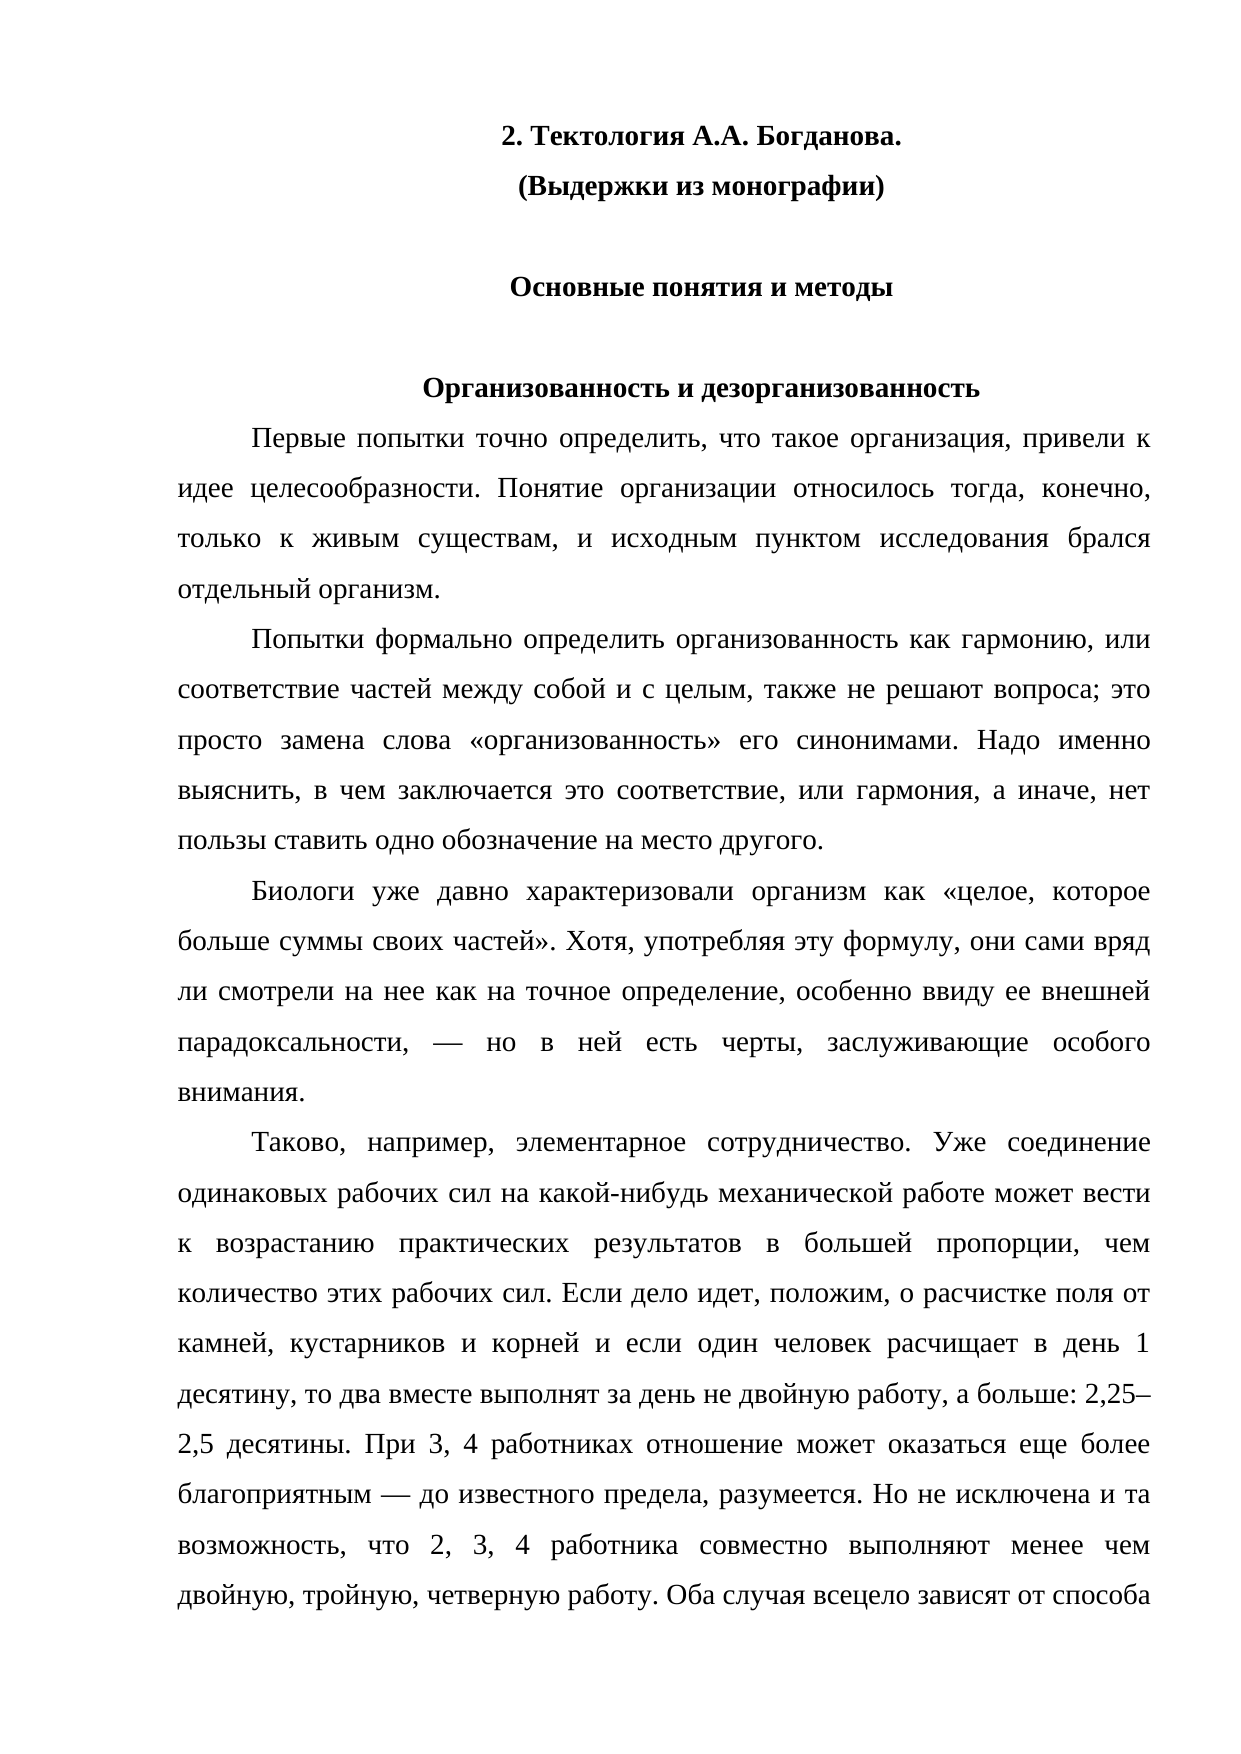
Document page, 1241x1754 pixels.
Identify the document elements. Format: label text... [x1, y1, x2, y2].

text Попытки формально определить организованность как гармонию, или соответствие частей между собой и с целым, также не решают вопроса; это просто замена слова «организованность» его синонимами. Надо именно выяснить, в чем заключается это соответствие, или гармония, а иначе, нет пользы ставить одно обозначение на место другого. [177, 621, 1152, 856]
text 2. Тектология А.А. Богданова. [177, 118, 1152, 152]
text Биологи уже давно характеризовали организм как «целое, которое больше суммы своих частей». Хотя, употребляя эту формулу, они сами вряд ли смотрели на нее как на точное определение, особенно ввиду ее внешней парадоксальности, — но в ней есть черты, заслуживающие особого внимания. [177, 873, 1152, 1108]
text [177, 1124, 1152, 1611]
text Основные понятия и методы [177, 269, 1152, 303]
text Первые попытки точно определить, что такое организация, привели к идее целесообразности. Понятие организации относилось тогда, конечно, только к живым существам, и исходным пунктом исследования брался отдельный организм. [177, 420, 1152, 604]
text (Выдержки из монографии) [177, 168, 1152, 202]
text Организованность и дезорганизованность [177, 370, 1152, 403]
